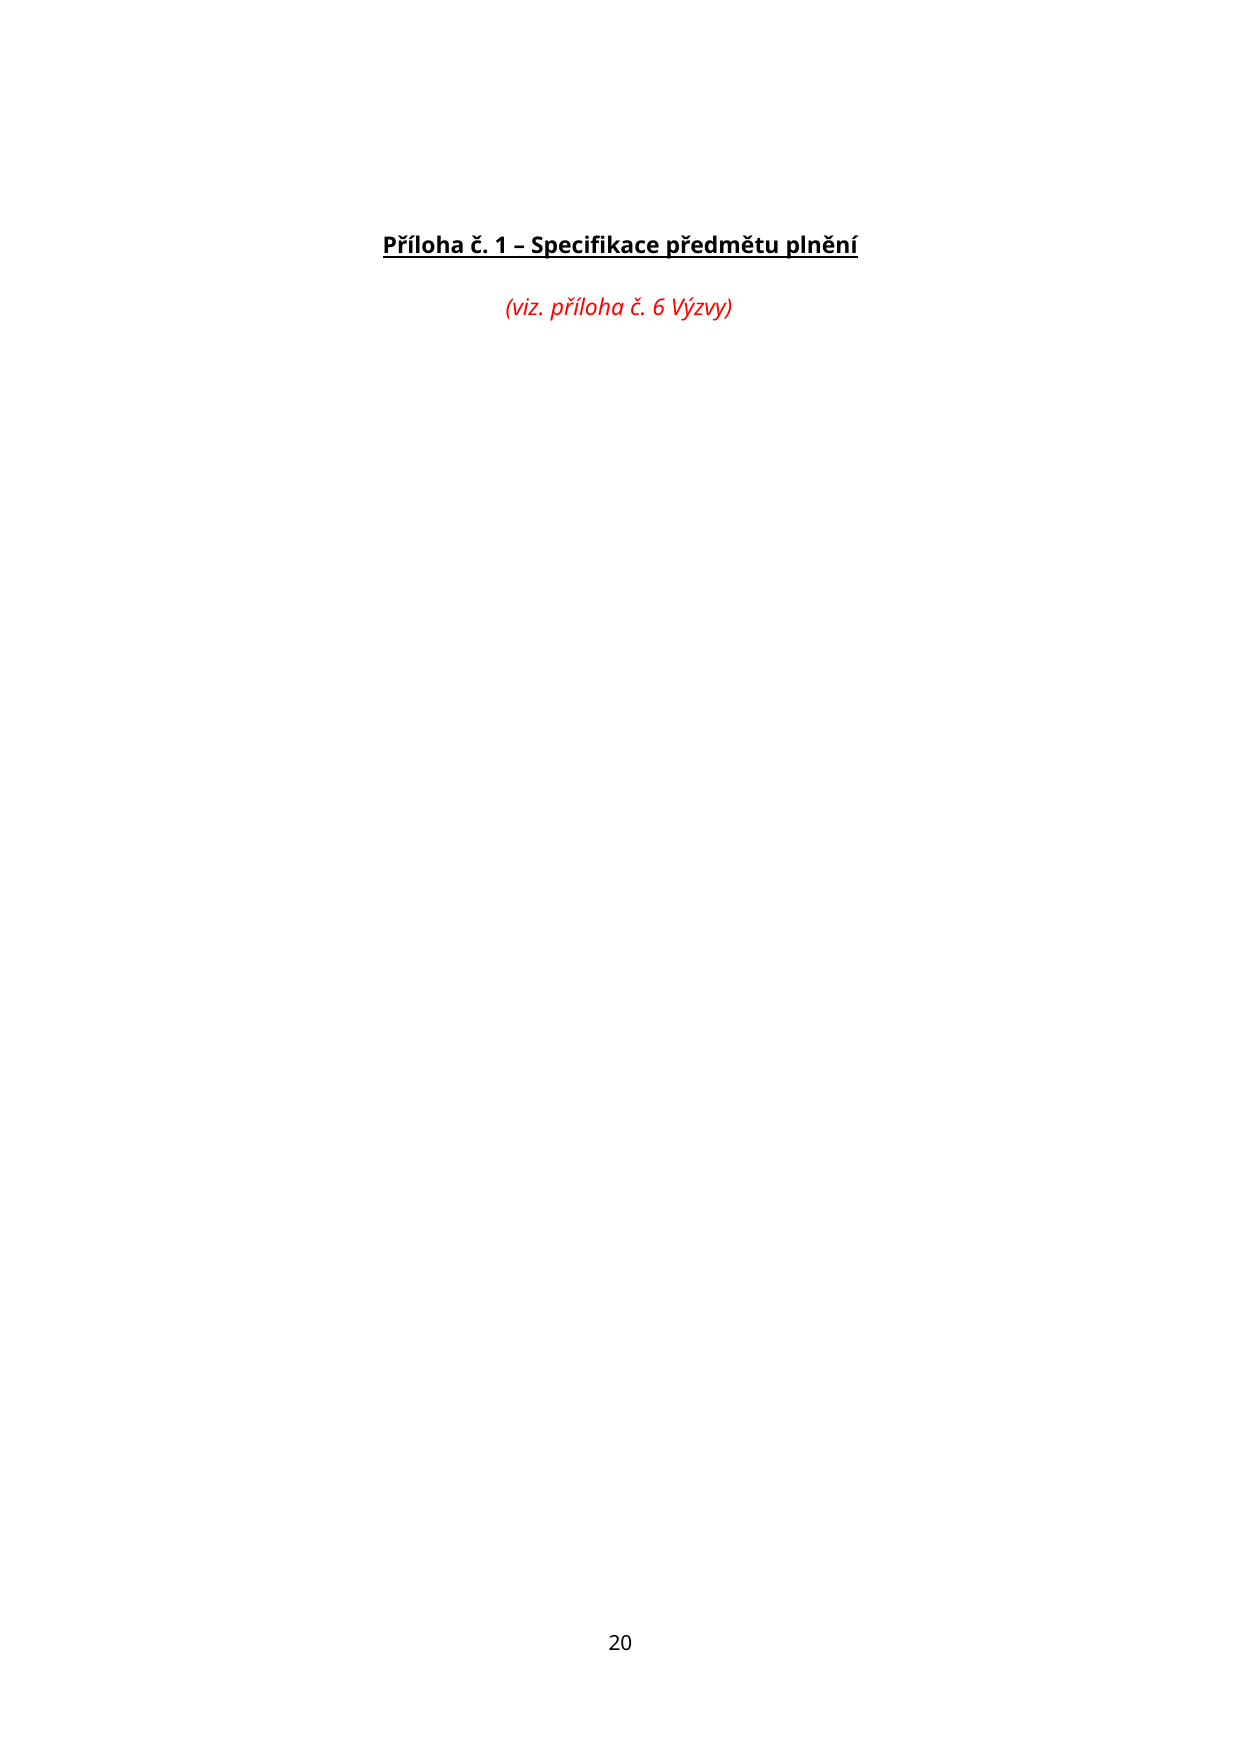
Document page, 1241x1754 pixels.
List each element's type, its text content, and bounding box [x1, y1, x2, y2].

text Příloha č. 1 – Specifikace předmětu plnění [148, 229, 1092, 261]
text (viz. příloha č. 6 Výzvy) [148, 290, 1092, 322]
